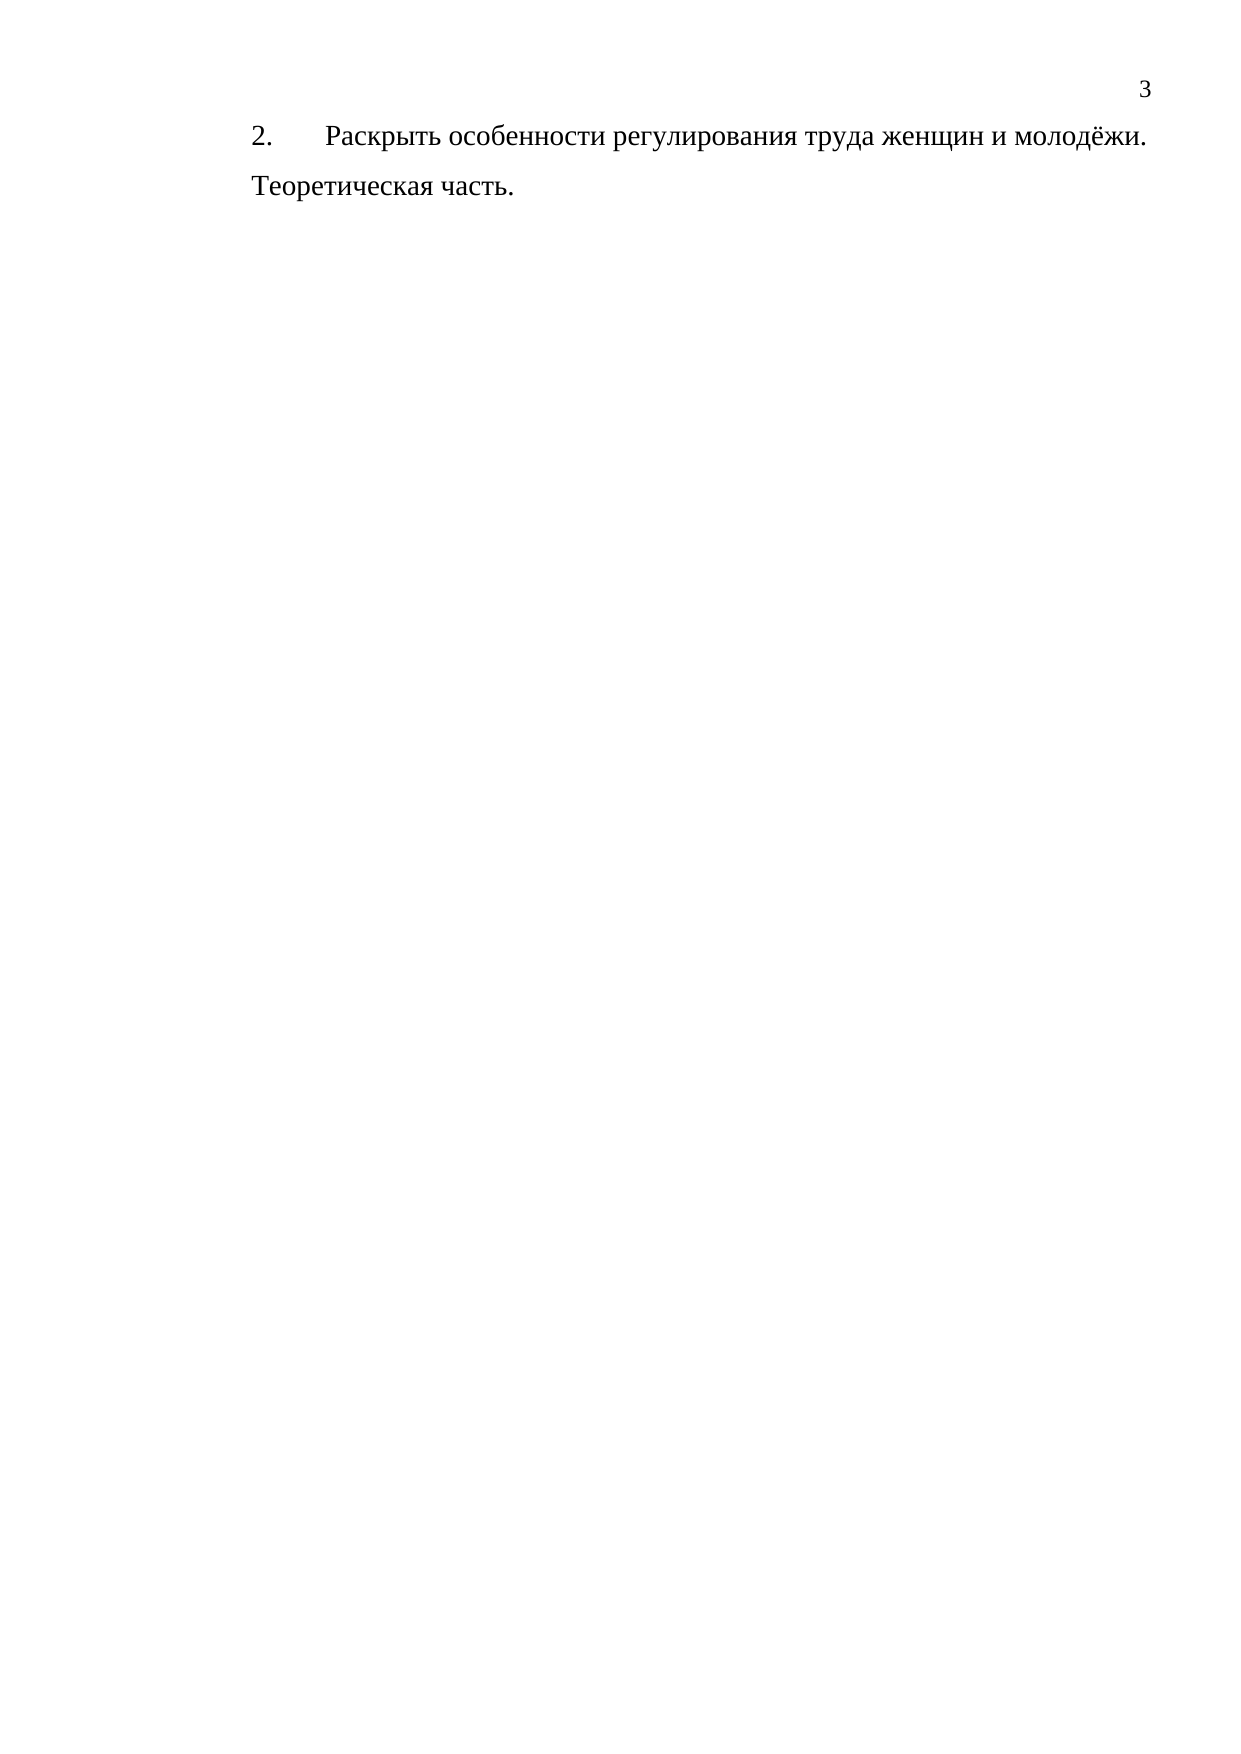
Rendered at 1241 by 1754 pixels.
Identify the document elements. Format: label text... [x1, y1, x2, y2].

text Теоретическая часть. [177, 168, 1152, 202]
list Раскрыть особенности регулирования труда женщин и молодёжи. [177, 118, 1152, 152]
